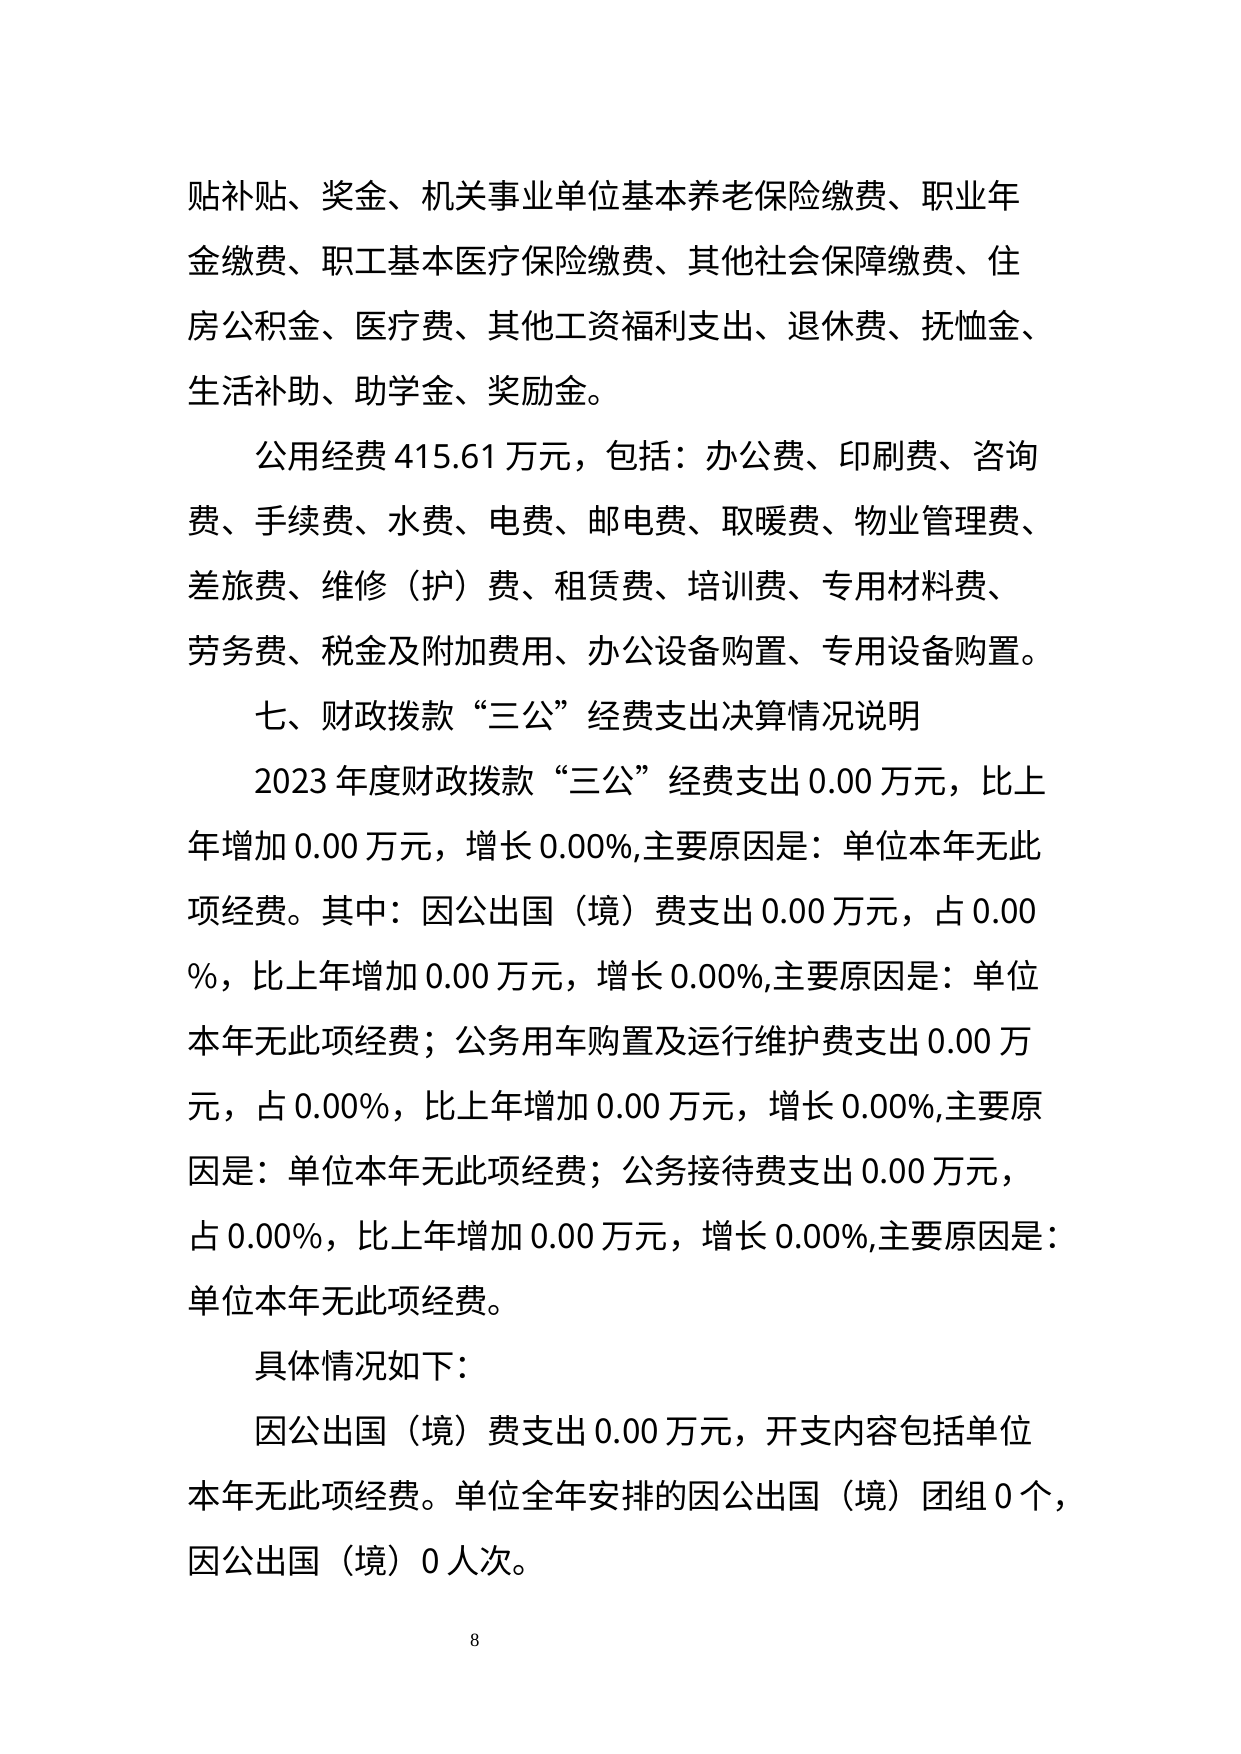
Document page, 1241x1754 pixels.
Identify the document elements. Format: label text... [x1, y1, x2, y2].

text 具体情况如下： [187, 1332, 1053, 1397]
text 七、财政拨款“三公”经费支出决算情况说明 [187, 682, 1053, 747]
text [187, 162, 1053, 422]
text 公用经费415.61万元，包括：办公费、印刷费、咨询费、手续费、水费、电费、邮电费、取暖费、物业管理费、差旅费、维修（护）费、租赁费、培训费、专用材料费、劳务费、税金及附加费用、办公设备购置、专用设备购置。 [187, 422, 1053, 682]
text 2023年度财政拨款“三公”经费支出0.00万元，比上年增加0.00万元，增长0.00%,主要原因是：单位本年无此项经费。其中：因公出国（境）费支出0.00万元，占0.00%，比上年增加0.00万元，增长0.00%,主要原因是：单位本年无此项经费；公务用车购置及运行维护费支出0.00万元，占0.00%，比上年增加0.00万元，增长0.00%,主要原因是：单位本年无此项经费；公务接待费支出0.00万元，占0.00%，比上年增加0.00万元，增长0.00%,主要原因是：单位本年无此项经费。 [187, 747, 1053, 1332]
text 因公出国（境）费支出0.00万元，开支内容包括单位本年无此项经费。单位全年安排的因公出国（境）团组0个，因公出国（境）0人次。 [187, 1397, 1053, 1592]
